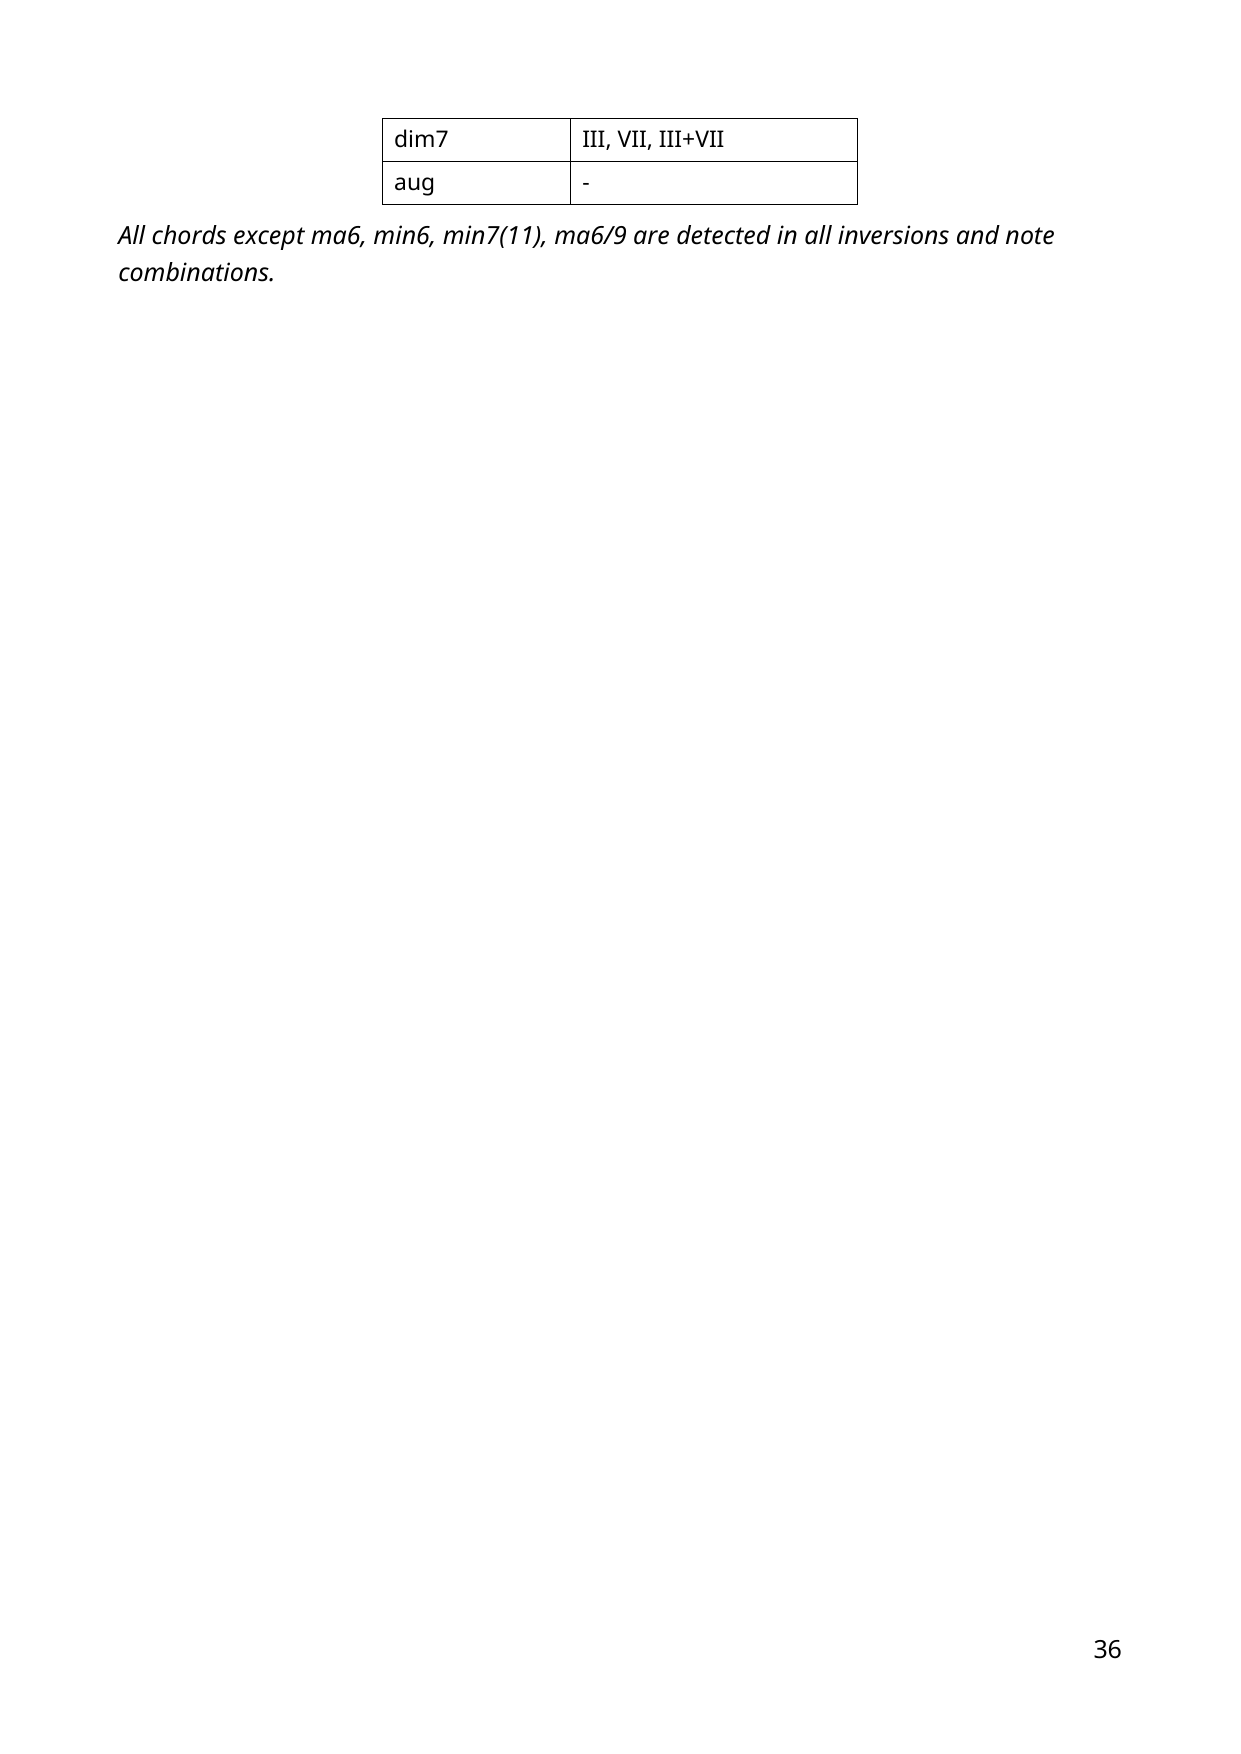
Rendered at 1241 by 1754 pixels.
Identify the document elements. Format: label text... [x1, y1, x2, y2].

table_cell - [571, 162, 857, 204]
text All chords except ma6, min6, min7(11), ma6/9 are detected in all inversions and note combinations. [118, 217, 1122, 288]
table_cell III, VII, III+VII [571, 119, 857, 161]
table_cell aug [383, 162, 570, 204]
table_cell dim7 [383, 119, 570, 161]
